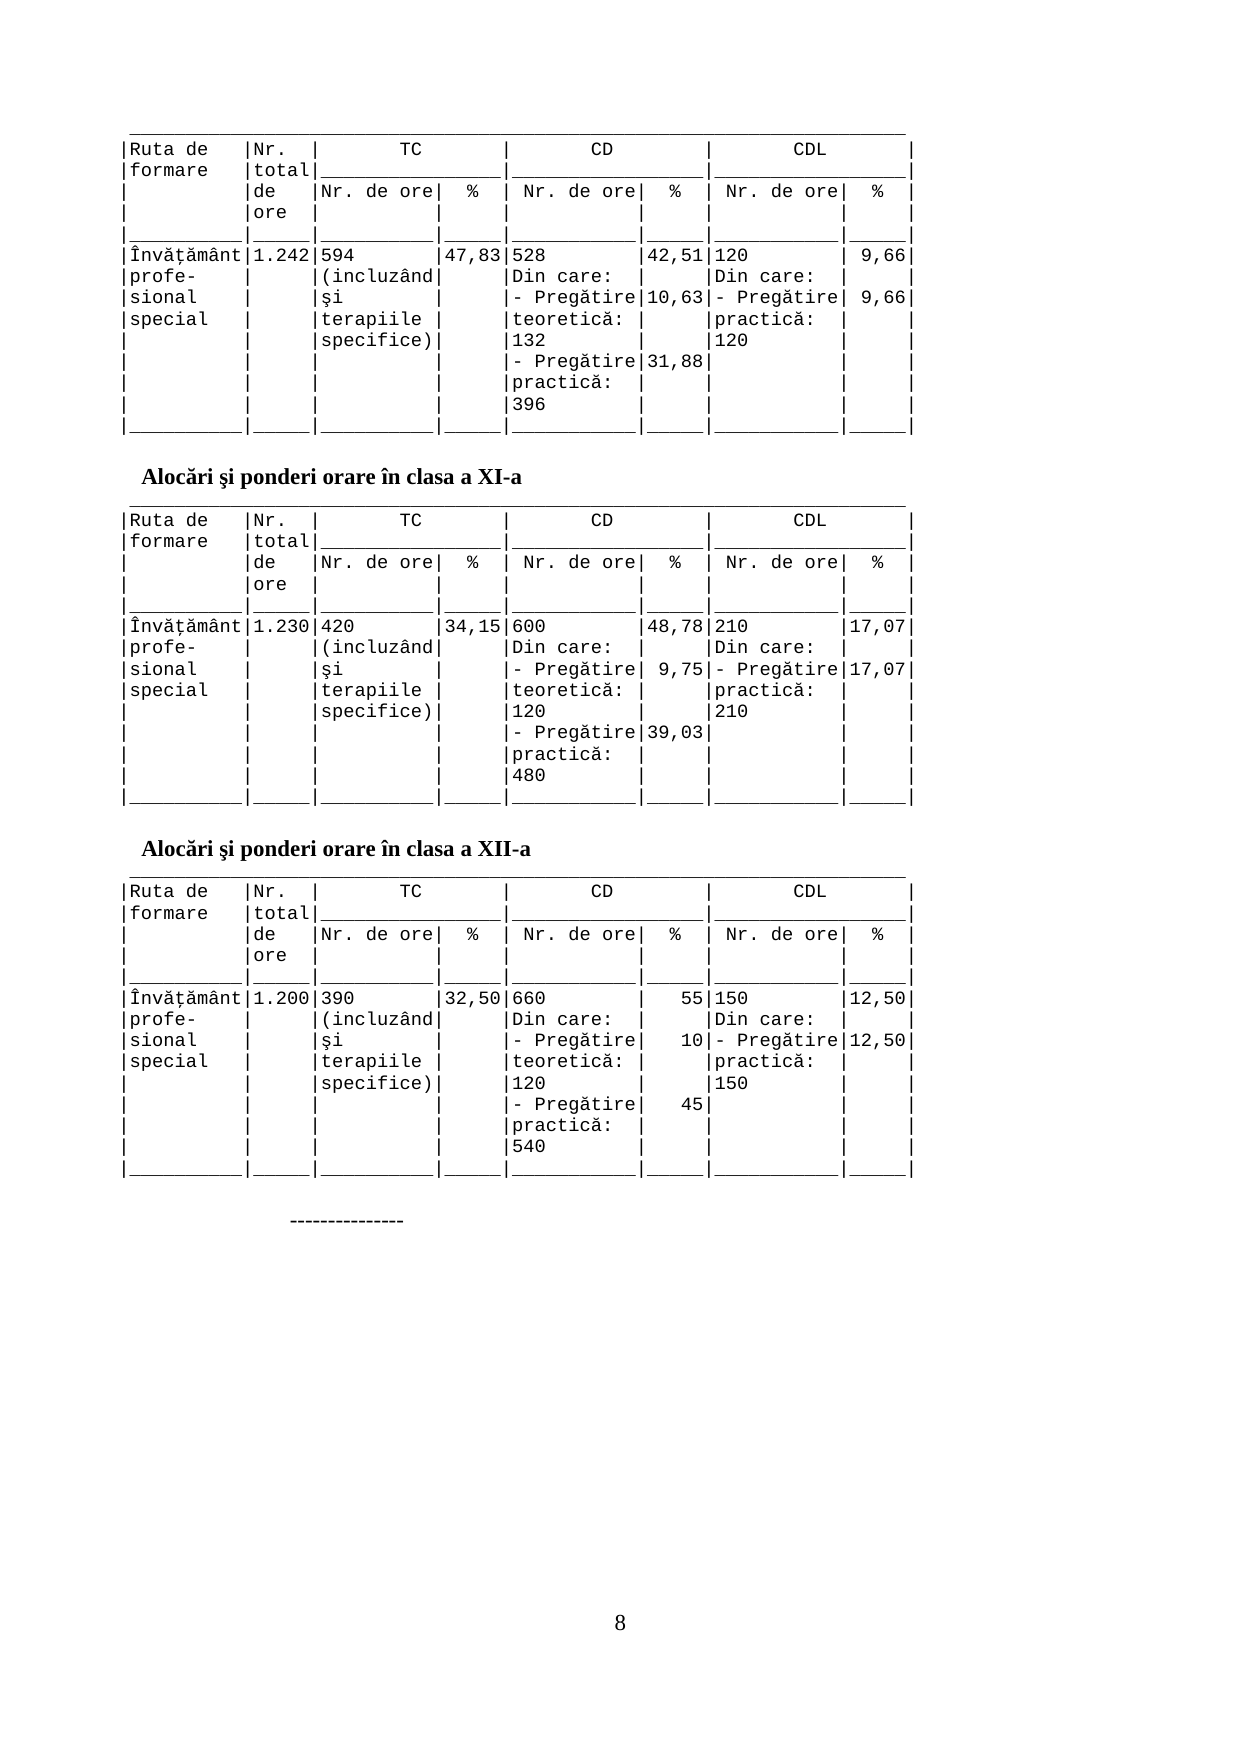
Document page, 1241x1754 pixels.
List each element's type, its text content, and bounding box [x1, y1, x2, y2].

text |Învăţământ|1.230|420 |34,15|600 |48,78|210 |17,07| [118, 617, 1122, 638]
text |sional | |şi | |- Pregătire| 9,75|- Pregătire|17,07| [118, 659, 1122, 681]
text |__________|_____|__________|_____|___________|_____|___________|_____| [118, 967, 1122, 988]
text |special | |terapiile | |teoretică: | |practică: | | [118, 309, 1122, 331]
text | |de |Nr. de ore| % | Nr. de ore| % | Nr. de ore| % | [118, 925, 1122, 946]
text |profe- | |(incluzând| |Din care: | |Din care: | | [118, 638, 1122, 659]
text |profe- | |(incluzând| |Din care: | |Din care: | | [118, 1010, 1122, 1031]
text |__________|_____|__________|_____|___________|_____|___________|_____| [118, 224, 1122, 246]
text | |ore | | | | | | | [118, 574, 1122, 596]
text |Învăţământ|1.242|594 |47,83|528 |42,51|120 | 9,66| [118, 246, 1122, 267]
text |formare |total|________________|_________________|_________________| [118, 161, 1122, 182]
text |formare |total|________________|_________________|_________________| [118, 532, 1122, 553]
text |sional | |şi | |- Pregătire| 10|- Pregătire|12,50| [118, 1031, 1122, 1052]
text |__________|_____|__________|_____|___________|_____|___________|_____| [118, 596, 1122, 617]
text |Ruta de |Nr. | TC | CD | CDL | [118, 511, 1122, 532]
text | | | | |540 | | | | [118, 1137, 1122, 1158]
text | | |specifice)| |132 | |120 | | [118, 331, 1122, 352]
text |__________|_____|__________|_____|___________|_____|___________|_____| [118, 416, 1122, 437]
text | | | | |- Pregătire|31,88| | | [118, 352, 1122, 373]
text _____________________________________________________________________ [118, 489, 1122, 511]
text |Învăţământ|1.200|390 |32,50|660 | 55|150 |12,50| [118, 988, 1122, 1010]
text |sional | |şi | |- Pregătire|10,63|- Pregătire| 9,66| [118, 288, 1122, 309]
text | |ore | | | | | | | [118, 203, 1122, 224]
text Alocări şi ponderi orare în clasa a XI-a [118, 463, 1122, 489]
text _____________________________________________________________________ [118, 118, 1122, 139]
text Alocări şi ponderi orare în clasa a XII-a [118, 835, 1122, 861]
text | | | | |practică: | | | | [118, 373, 1122, 394]
text |formare |total|________________|_________________|_________________| [118, 903, 1122, 925]
text | |ore | | | | | | | [118, 946, 1122, 967]
text | | | | |480 | | | | [118, 766, 1122, 787]
text | | | | |- Pregătire|39,03| | | [118, 723, 1122, 744]
text |profe- | |(incluzând| |Din care: | |Din care: | | [118, 267, 1122, 288]
text |__________|_____|__________|_____|___________|_____|___________|_____| [118, 1158, 1122, 1180]
text | |de |Nr. de ore| % | Nr. de ore| % | Nr. de ore| % | [118, 182, 1122, 203]
text _____________________________________________________________________ [118, 861, 1122, 882]
text |Ruta de |Nr. | TC | CD | CDL | [118, 139, 1122, 161]
text | | |specifice)| |120 | |210 | | [118, 702, 1122, 723]
text | | |specifice)| |120 | |150 | | [118, 1073, 1122, 1095]
text |special | |terapiile | |teoretică: | |practică: | | [118, 1052, 1122, 1073]
text --------------- [118, 1206, 1122, 1232]
text | | | | |- Pregătire| 45| | | [118, 1095, 1122, 1116]
text |special | |terapiile | |teoretică: | |practică: | | [118, 681, 1122, 702]
text | |de |Nr. de ore| % | Nr. de ore| % | Nr. de ore| % | [118, 553, 1122, 574]
text | | | | |practică: | | | | [118, 744, 1122, 766]
text |__________|_____|__________|_____|___________|_____|___________|_____| [118, 787, 1122, 808]
text | | | | |396 | | | | [118, 394, 1122, 416]
text |Ruta de |Nr. | TC | CD | CDL | [118, 882, 1122, 903]
text | | | | |practică: | | | | [118, 1116, 1122, 1137]
